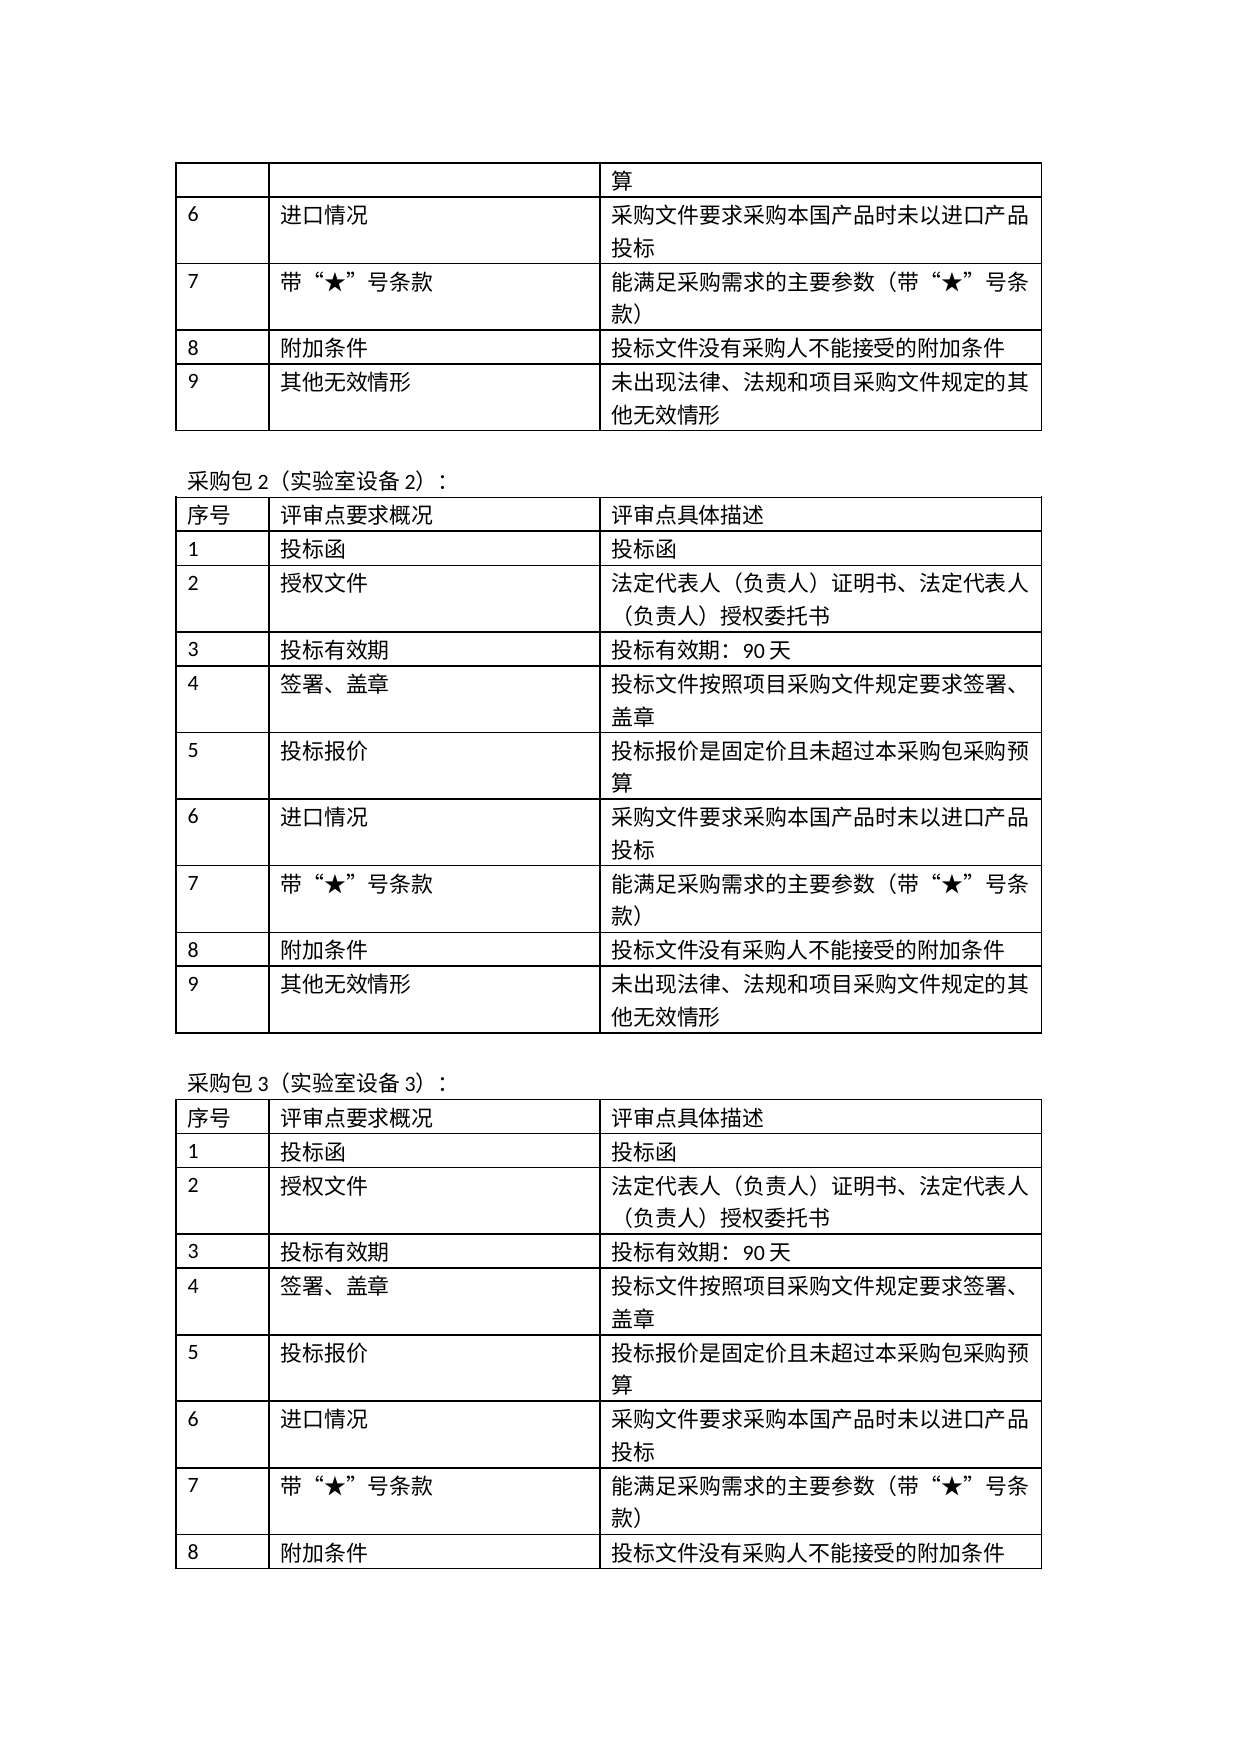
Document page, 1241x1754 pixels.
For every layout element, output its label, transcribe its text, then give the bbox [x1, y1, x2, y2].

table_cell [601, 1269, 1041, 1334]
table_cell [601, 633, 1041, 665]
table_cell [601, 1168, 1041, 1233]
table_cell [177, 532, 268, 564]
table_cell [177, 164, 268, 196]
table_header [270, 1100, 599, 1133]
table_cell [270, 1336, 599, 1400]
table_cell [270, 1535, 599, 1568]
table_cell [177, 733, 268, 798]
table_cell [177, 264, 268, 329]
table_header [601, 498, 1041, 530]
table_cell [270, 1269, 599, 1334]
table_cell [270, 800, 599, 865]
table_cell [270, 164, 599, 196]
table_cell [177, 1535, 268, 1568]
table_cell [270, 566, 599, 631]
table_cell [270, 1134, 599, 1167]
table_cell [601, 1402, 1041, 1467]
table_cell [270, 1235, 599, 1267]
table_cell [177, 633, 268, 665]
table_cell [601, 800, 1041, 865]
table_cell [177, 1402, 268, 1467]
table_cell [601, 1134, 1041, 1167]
text 采购包3（实验室设备3）： [187, 1066, 1053, 1098]
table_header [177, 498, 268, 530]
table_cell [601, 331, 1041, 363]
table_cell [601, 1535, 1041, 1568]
text 采购包2（实验室设备2）： [187, 464, 1053, 496]
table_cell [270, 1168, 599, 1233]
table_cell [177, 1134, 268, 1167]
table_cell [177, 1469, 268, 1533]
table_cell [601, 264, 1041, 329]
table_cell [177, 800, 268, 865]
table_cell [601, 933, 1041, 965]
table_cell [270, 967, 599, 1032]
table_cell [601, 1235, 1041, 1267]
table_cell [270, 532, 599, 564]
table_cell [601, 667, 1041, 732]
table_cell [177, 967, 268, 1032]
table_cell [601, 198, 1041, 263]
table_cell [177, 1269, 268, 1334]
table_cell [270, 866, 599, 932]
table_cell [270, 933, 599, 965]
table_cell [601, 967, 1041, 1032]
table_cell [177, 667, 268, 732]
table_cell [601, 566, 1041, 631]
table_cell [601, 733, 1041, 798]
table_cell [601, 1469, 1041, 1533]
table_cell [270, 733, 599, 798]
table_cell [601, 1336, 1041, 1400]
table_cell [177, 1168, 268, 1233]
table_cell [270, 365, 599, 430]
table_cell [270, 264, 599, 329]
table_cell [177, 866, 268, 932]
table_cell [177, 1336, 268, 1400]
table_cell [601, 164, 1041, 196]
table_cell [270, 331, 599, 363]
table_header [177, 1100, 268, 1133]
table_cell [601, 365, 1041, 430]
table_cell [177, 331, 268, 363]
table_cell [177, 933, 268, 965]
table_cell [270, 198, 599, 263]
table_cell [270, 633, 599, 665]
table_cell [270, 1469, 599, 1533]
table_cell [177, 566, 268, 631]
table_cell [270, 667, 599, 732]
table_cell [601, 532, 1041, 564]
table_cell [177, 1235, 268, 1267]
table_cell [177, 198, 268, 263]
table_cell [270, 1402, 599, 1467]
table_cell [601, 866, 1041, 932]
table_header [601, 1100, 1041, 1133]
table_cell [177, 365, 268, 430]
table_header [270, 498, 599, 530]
